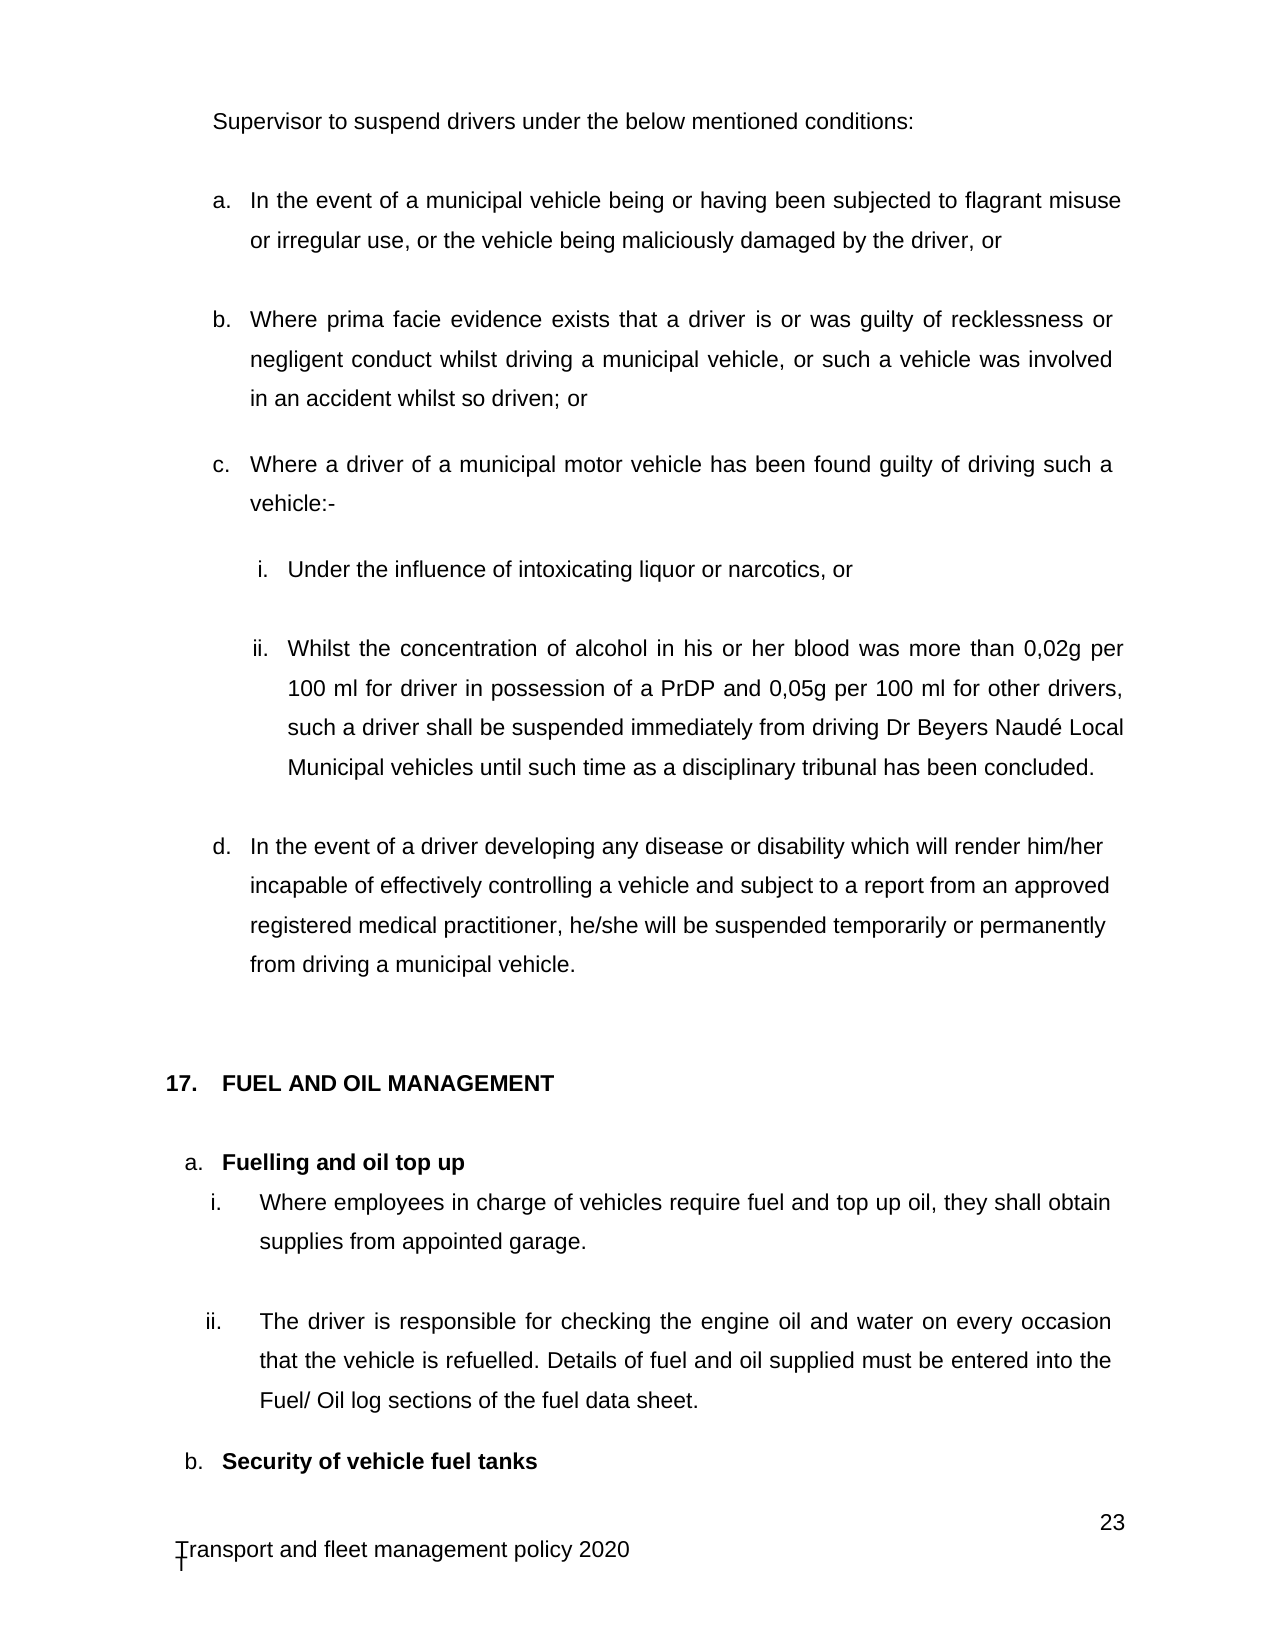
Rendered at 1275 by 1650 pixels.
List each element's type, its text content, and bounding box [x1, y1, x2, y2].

list Where prima facie evidence exists that a driver is or was guilty of recklessness or negligent conduct whilst driving a municipal vehicle, or such a vehicle was involved in an accident whilst so driven; or [212, 306, 1113, 411]
list Under the influence of intoxicating liquor or narcotics, or [269, 556, 1125, 583]
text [212, 108, 1122, 135]
list Whilst the concentration of alcohol in his or her blood was more than 0,02g per 100 ml for driver in possession of a PrDP and 0,05g per 100 ml for other drivers, such a driver shall be suspended immediately from driving Dr Beyers Naudé Local Municipal vehicles until such time as a disciplinary tribunal has been concluded. [269, 635, 1125, 780]
list In the event of a municipal vehicle being or having been subjected to flagrant misuse or irregular use, or the vehicle being maliciously damaged by the driver, or [212, 187, 1122, 253]
subtitle Fuelling and oil top up [184, 1149, 1125, 1175]
list Where employees in charge of vehicles require fuel and top up oil, they shall obtain supplies from appointed garage. [222, 1188, 1113, 1254]
list In the event of a driver developing any disease or disability which will render him/her incapable of effectively controlling a vehicle and subject to a report from an approved registered medical practitioner, he/she will be suspended temporarily or permanently from driving a municipal vehicle. [212, 833, 1125, 977]
subtitle FUEL AND OIL MANAGEMENT [166, 1069, 1125, 1096]
subtitle Security of vehicle fuel tanks [184, 1448, 1125, 1474]
list The driver is responsible for checking the engine oil and water on every occasion that the vehicle is refuelled. Details of fuel and oil supplied must be entered into the Fuel/ Oil log sections of the fuel data sheet. [222, 1308, 1112, 1413]
list Where a driver of a municipal motor vehicle has been found guilty of driving such a vehicle:- [212, 451, 1113, 517]
